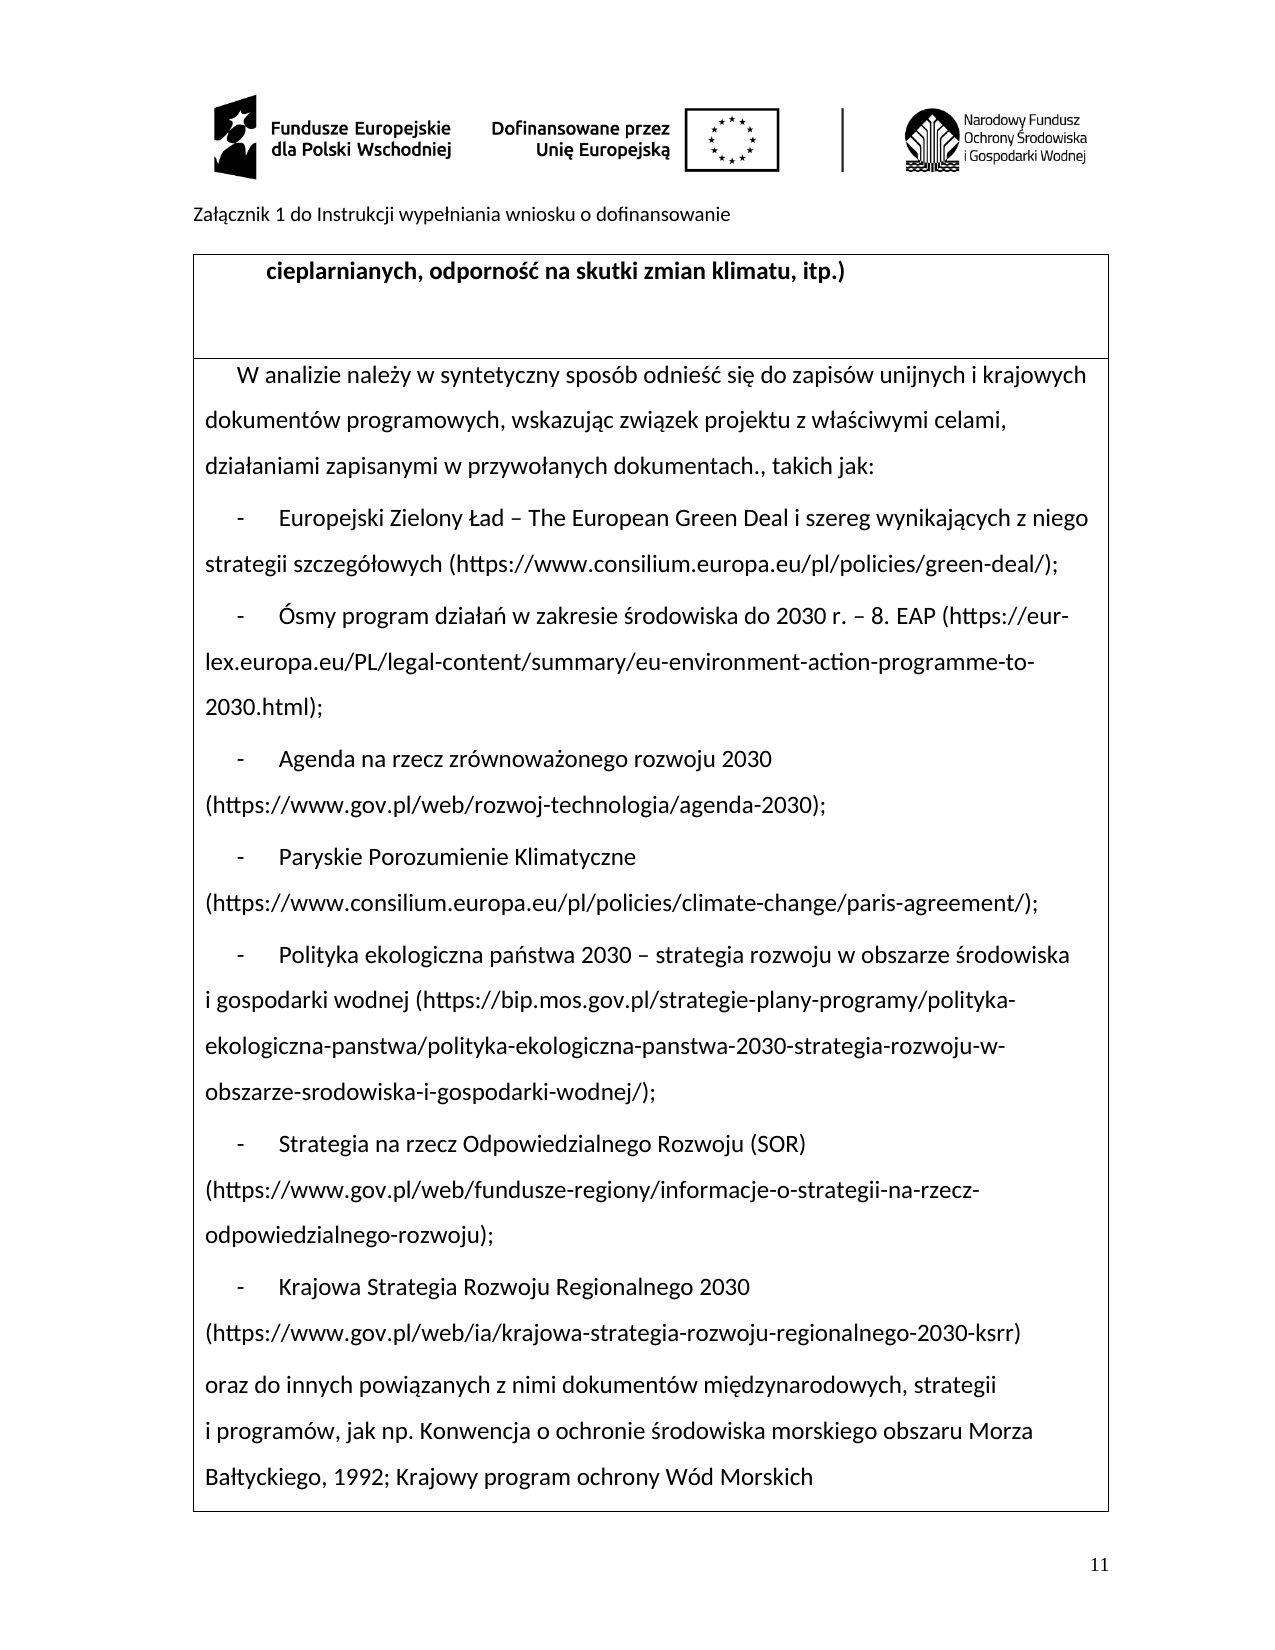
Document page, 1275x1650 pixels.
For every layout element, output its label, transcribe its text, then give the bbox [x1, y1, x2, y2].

picture [193, 73, 1110, 201]
